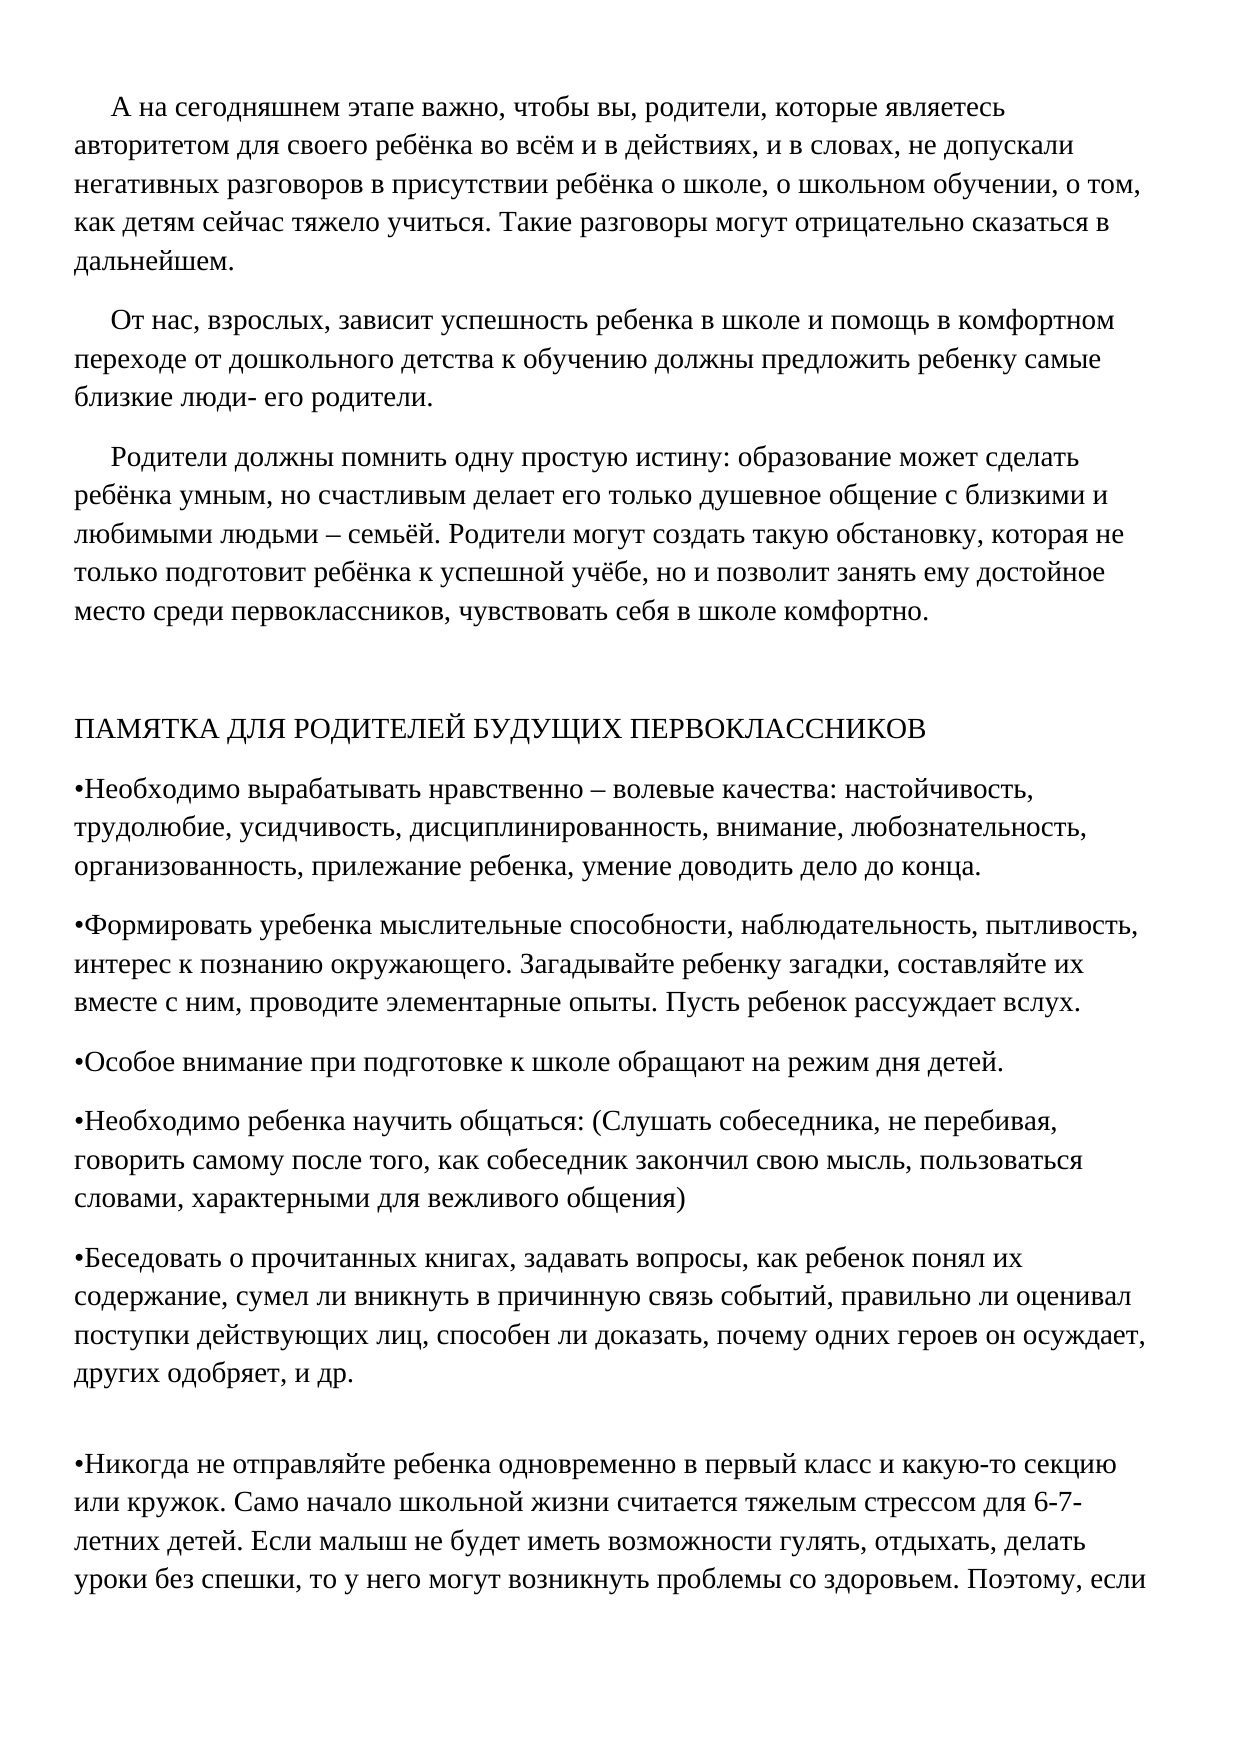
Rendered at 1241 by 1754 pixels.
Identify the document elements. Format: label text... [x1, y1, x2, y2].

text ПАМЯТКА ДЛЯ РОДИТЕЛЕЙ БУДУЩИХ ПЕРВОКЛАССНИКОВ [74, 712, 1152, 745]
text •Необходимо вырабатывать нравственно – волевые качества: настойчивость, трудолюбие, усидчивость, дисциплинированность, внимание, любознательность, организованность, прилежание ребенка, умение доводить дело до конца. [74, 771, 1152, 882]
text •Необходимо ребенка научить общаться: (Слушать собеседника, не перебивая, говорить самому после того, как собеседник закончил свою мысль, пользоваться словами, характерными для вежливого общения) [74, 1103, 1152, 1214]
text А на сегодняшнем этапе важно, чтобы вы, родители, которые являетесь авторитетом для своего ребёнка во всём и в действиях, и в словах, не допускали негативных разговоров в присутствии ребёнка о школе, о школьном обучении, о том, как детям сейчас тяжело учиться. Такие разговоры могут отрицательно сказаться в дальнейшем. [74, 89, 1152, 276]
text От нас, взрослых, зависит успешность ребенка в школе и помощь в комфортном переходе от дошкольного детства к обучению должны предложить ребенку самые близкие люди- его родители. [74, 302, 1152, 413]
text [74, 1446, 1152, 1595]
text •Особое внимание при подготовке к школе обращают на режим дня детей. [74, 1044, 1152, 1077]
text •Беседовать о прочитанных книгах, задавать вопросы, как ребенок понял их содержание, сумел ли вникнуть в причинную связь событий, правильно ли оценивал поступки действующих лиц, способен ли доказать, почему одних героев он осуждает, других одобряет, и др. [74, 1240, 1152, 1421]
text •Формировать уребенка мыслительные способности, наблюдательность, пытливость, интерес к познанию окружающего. Загадывайте ребенку загадки, составляйте их вместе с ним, проводите элементарные опыты. Пусть ребенок рассуждает вслух. [74, 907, 1152, 1018]
text Родители должны помнить одну простую истину: образование может сделать ребёнка умным, но счастливым делает его только душевное общение с близкими и любимыми людьми – семьёй. Родители могут создать такую обстановку, которая не только подготовит ребёнка к успешной учёбе, но и позволит занять ему достойное место среди первоклассников, чувствовать себя в школе комфортно. [74, 439, 1152, 626]
